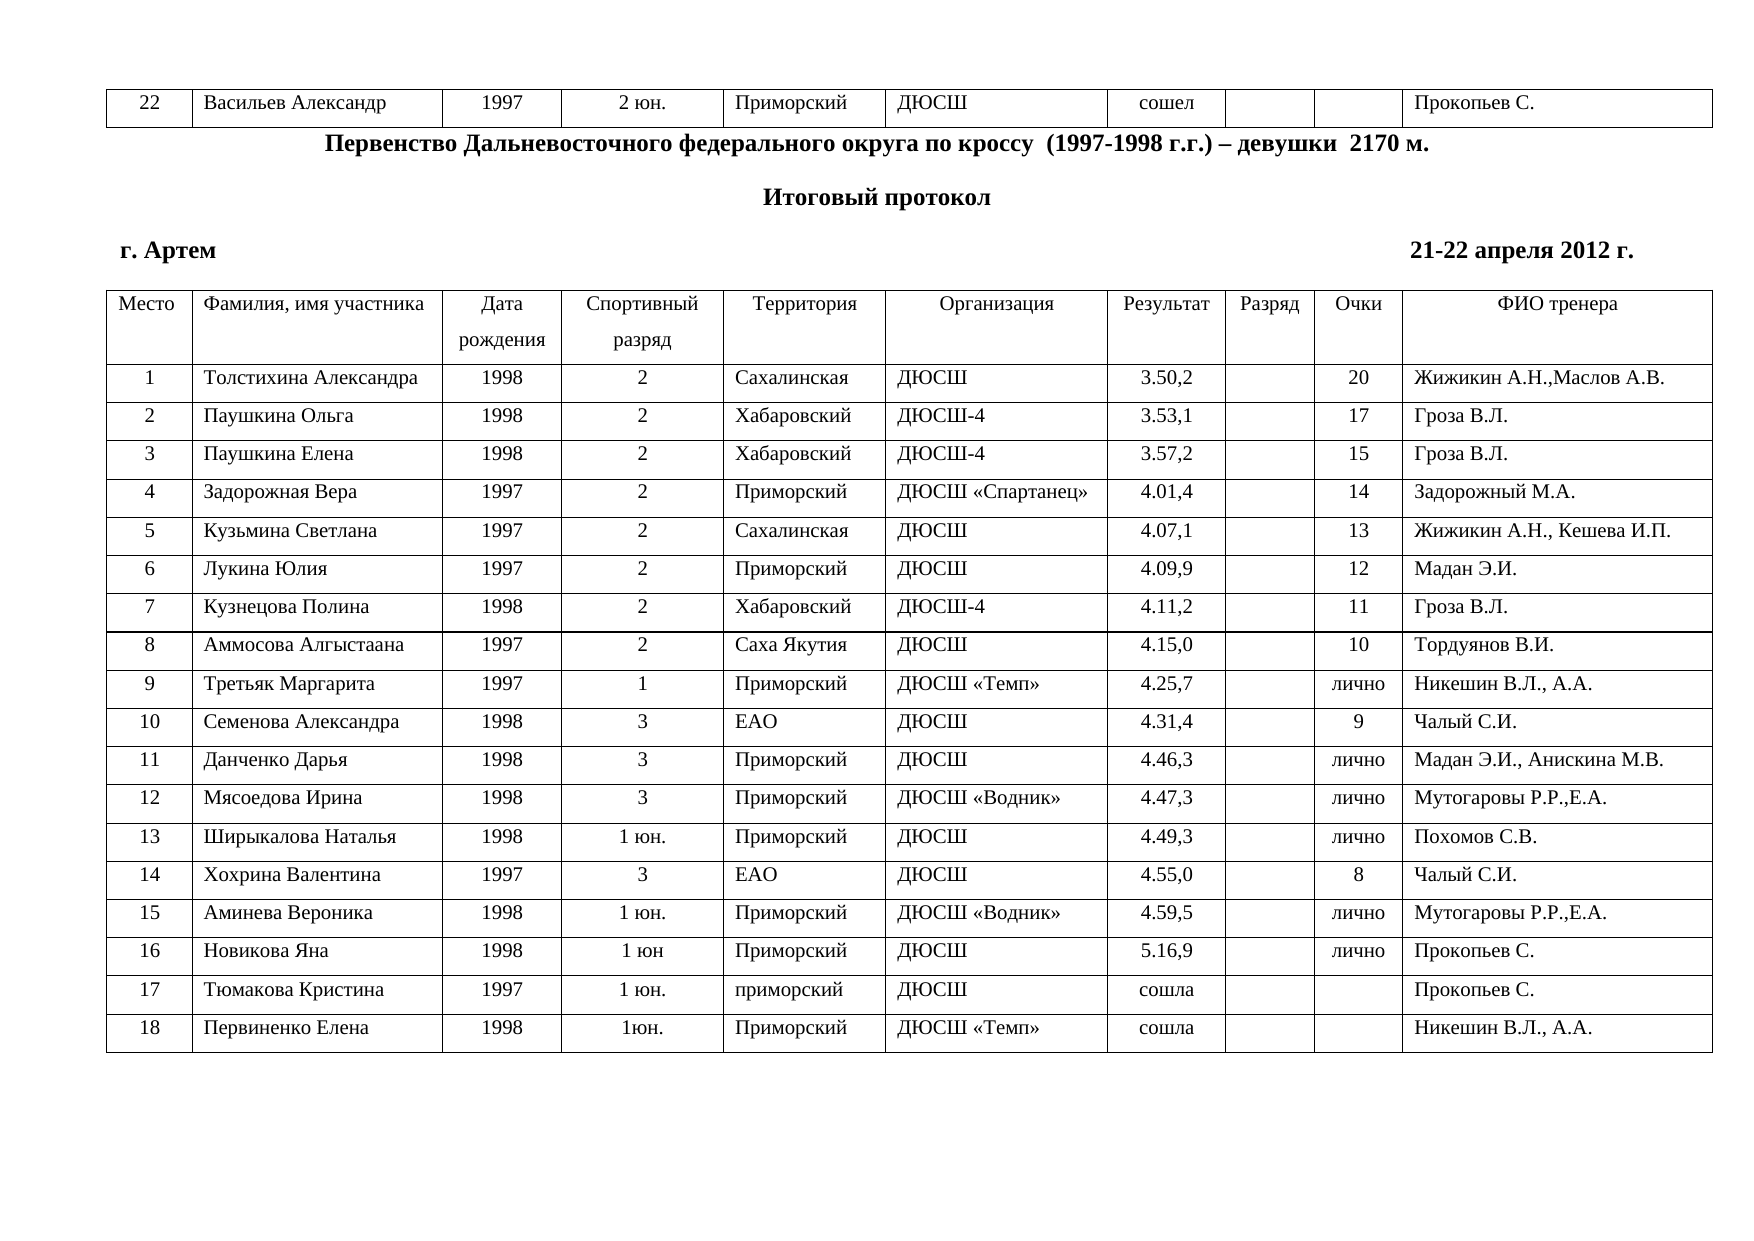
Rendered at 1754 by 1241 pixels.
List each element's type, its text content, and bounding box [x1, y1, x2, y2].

table_cell [1226, 785, 1314, 822]
table_cell Толстихина Александра [193, 365, 442, 402]
table_header Результат [1108, 291, 1225, 364]
table_cell Сахалинская [724, 365, 885, 402]
table_cell лично [1315, 938, 1402, 975]
table_cell Жижикин А.Н.,Маслов А.В. [1403, 365, 1712, 402]
table_cell ДЮСШ-4 [886, 403, 1107, 440]
table_cell 13 [1315, 518, 1402, 555]
table_cell 3 [562, 709, 723, 746]
table_cell Приморский [724, 938, 885, 975]
table_header Дата рождения [443, 291, 561, 364]
table_cell [1315, 976, 1402, 1014]
table_cell 4.47,3 [1108, 785, 1225, 822]
table_cell [1226, 90, 1314, 127]
table_cell ДЮСШ «Темп» [886, 671, 1107, 708]
table_cell Мясоедова Ирина [193, 785, 442, 822]
table_cell 10 [107, 709, 192, 746]
table_cell 3 [562, 747, 723, 784]
table_cell 15 [1315, 441, 1402, 478]
table_cell Тордуянов В.И. [1403, 633, 1712, 669]
table_cell 8 [107, 633, 192, 669]
table_cell 1997 [443, 90, 561, 127]
table_cell Приморский [724, 480, 885, 517]
table_cell Жижикин А.Н., Кешева И.П. [1403, 518, 1712, 555]
table_cell 4.46,3 [1108, 747, 1225, 784]
text Итоговый протокол [118, 182, 1636, 211]
table_cell Прокопьев С. [1403, 938, 1712, 975]
table_cell 4.49,3 [1108, 824, 1225, 861]
table_cell 1997 [443, 862, 561, 899]
table_cell 5.16,9 [1108, 938, 1225, 975]
table_cell 17 [107, 976, 192, 1014]
table_cell Задорожный М.А. [1403, 480, 1712, 517]
table_cell ДЮСШ «Водник» [886, 900, 1107, 937]
table_cell 3 [107, 441, 192, 478]
table_cell Чалый С.И. [1403, 709, 1712, 746]
table_cell Саха Якутия [724, 633, 885, 669]
table_cell 1 юн [562, 938, 723, 975]
table_header Организация [886, 291, 1107, 364]
table_cell 2 [562, 518, 723, 555]
table_cell Никешин В.Л., А.А. [1403, 671, 1712, 708]
table_cell приморский [724, 976, 885, 1014]
table_cell [1226, 900, 1314, 937]
table_cell ЕАО [724, 709, 885, 746]
table_cell Хабаровский [724, 441, 885, 478]
table_cell 4.25,7 [1108, 671, 1225, 708]
table_cell 1998 [443, 938, 561, 975]
table_cell лично [1315, 671, 1402, 708]
table_cell Приморский [724, 747, 885, 784]
table_cell 1997 [443, 633, 561, 669]
table_cell Мадан Э.И., Анискина М.В. [1403, 747, 1712, 784]
table_cell 2 [562, 633, 723, 669]
table_cell Мутогаровы Р.Р.,Е.А. [1403, 785, 1712, 822]
table_cell [1226, 976, 1314, 1014]
table_cell 17 [1315, 403, 1402, 440]
table_cell 9 [107, 671, 192, 708]
table_cell 22 [107, 90, 192, 127]
table_cell 14 [107, 862, 192, 899]
table_cell лично [1315, 824, 1402, 861]
table_cell Приморский [724, 824, 885, 861]
table_cell 15 [107, 900, 192, 937]
table_header Территория [724, 291, 885, 364]
table_cell 9 [1315, 709, 1402, 746]
table_cell Васильев Александр [193, 90, 442, 127]
table_cell 1 юн. [562, 824, 723, 861]
table_cell Сахалинская [724, 518, 885, 555]
table_cell Тюмакова Кристина [193, 976, 442, 1014]
table_cell 13 [107, 824, 192, 861]
table_cell ЕАО [724, 862, 885, 899]
table_cell лично [1315, 785, 1402, 822]
table_cell ДЮСШ [886, 824, 1107, 861]
table_cell ДЮСШ [886, 862, 1107, 899]
table_cell 4.55,0 [1108, 862, 1225, 899]
table_cell ДЮСШ [886, 709, 1107, 746]
table_cell ДЮСШ [886, 518, 1107, 555]
table_cell 1997 [443, 518, 561, 555]
table_cell 3.57,2 [1108, 441, 1225, 478]
table_cell 14 [1315, 480, 1402, 517]
table_cell Паушкина Елена [193, 441, 442, 478]
table_cell 2 юн. [562, 90, 723, 127]
table_cell Гроза В.Л. [1403, 441, 1712, 478]
table_header Спортивный разряд [562, 291, 723, 364]
table_cell 4.59,5 [1108, 900, 1225, 937]
table_cell Мутогаровы Р.Р.,Е.А. [1403, 900, 1712, 937]
table_cell Чалый С.И. [1403, 862, 1712, 899]
table_cell Новикова Яна [193, 938, 442, 975]
table_cell 1 юн. [562, 976, 723, 1014]
table_cell Приморский [724, 1015, 885, 1052]
table_cell 5 [107, 518, 192, 555]
table_header Фамилия, имя участника [193, 291, 442, 364]
table_cell [1226, 441, 1314, 478]
text г. Артем 21-22 апреля 2012 г. [118, 236, 1636, 264]
table_cell ДЮСШ [886, 976, 1107, 1014]
table_cell [1226, 403, 1314, 440]
table_cell 1997 [443, 976, 561, 1014]
table_cell [1226, 824, 1314, 861]
table_cell Приморский [724, 671, 885, 708]
table_cell лично [1315, 747, 1402, 784]
table_cell 16 [107, 938, 192, 975]
text Первенство Дальневосточного федерального округа по кроссу (1997-1998 г.г.) – девушки 2170 м. [118, 128, 1636, 157]
table_cell [1315, 1015, 1402, 1052]
table_cell Прокопьев С. [1403, 976, 1712, 1014]
table_cell 11 [1315, 594, 1402, 631]
table_cell [1226, 1015, 1314, 1052]
table_cell 1998 [443, 709, 561, 746]
table_cell Кузьмина Светлана [193, 518, 442, 555]
table_cell 12 [107, 785, 192, 822]
table_cell 2 [562, 403, 723, 440]
table_cell Гроза В.Л. [1403, 403, 1712, 440]
table_cell лично [1315, 900, 1402, 937]
table_cell 4.01,4 [1108, 480, 1225, 517]
table_cell Кузнецова Полина [193, 594, 442, 631]
table_cell ДЮСШ «Темп» [886, 1015, 1107, 1052]
table_cell ДЮСШ [886, 747, 1107, 784]
table_cell 1998 [443, 900, 561, 937]
table_cell 4.31,4 [1108, 709, 1225, 746]
table_cell Мадан Э.И. [1403, 556, 1712, 593]
table_cell 1998 [443, 441, 561, 478]
table_cell Третьяк Маргарита [193, 671, 442, 708]
table_cell [1226, 480, 1314, 517]
table_cell 11 [107, 747, 192, 784]
table_cell Аммосова Алгыстаана [193, 633, 442, 669]
table_cell Приморский [724, 900, 885, 937]
table_cell [1226, 518, 1314, 555]
table_cell [1226, 671, 1314, 708]
table_cell [1226, 365, 1314, 402]
table_cell ДЮСШ-4 [886, 594, 1107, 631]
table_cell 1998 [443, 403, 561, 440]
table_cell 4.15,0 [1108, 633, 1225, 669]
table_cell 1998 [443, 1015, 561, 1052]
table_cell Лукина Юлия [193, 556, 442, 593]
table_cell Хохрина Валентина [193, 862, 442, 899]
table_header Очки [1315, 291, 1402, 364]
table_cell Хабаровский [724, 594, 885, 631]
table_cell Приморский [724, 785, 885, 822]
table_cell Приморский [724, 556, 885, 593]
table_cell 7 [107, 594, 192, 631]
table_cell Приморский [724, 90, 885, 127]
table_cell 10 [1315, 633, 1402, 669]
table_cell 12 [1315, 556, 1402, 593]
table_cell [1315, 90, 1402, 127]
table_cell Хабаровский [724, 403, 885, 440]
table_cell 1998 [443, 785, 561, 822]
table_cell Ширыкалова Наталья [193, 824, 442, 861]
table_cell 4.11,2 [1108, 594, 1225, 631]
table_cell 2 [562, 556, 723, 593]
table_cell [1226, 747, 1314, 784]
table_cell 3 [562, 785, 723, 822]
table_cell 4.07,1 [1108, 518, 1225, 555]
table_cell [1226, 938, 1314, 975]
table_cell 6 [107, 556, 192, 593]
table_cell 1 [107, 365, 192, 402]
table_cell 1997 [443, 480, 561, 517]
table_cell сошел [1108, 90, 1225, 127]
table_cell 2 [562, 365, 723, 402]
table_cell 2 [562, 594, 723, 631]
table_cell 1998 [443, 824, 561, 861]
table_cell 3.50,2 [1108, 365, 1225, 402]
table_cell Никешин В.Л., А.А. [1403, 1015, 1712, 1052]
table_cell 8 [1315, 862, 1402, 899]
table_cell 1998 [443, 747, 561, 784]
table_cell [1226, 556, 1314, 593]
table_cell ДЮСШ-4 [886, 441, 1107, 478]
table_cell ДЮСШ [886, 365, 1107, 402]
table_cell 20 [1315, 365, 1402, 402]
table_cell сошла [1108, 976, 1225, 1014]
table_cell 3.53,1 [1108, 403, 1225, 440]
table_cell 3 [562, 862, 723, 899]
table_cell Задорожная Вера [193, 480, 442, 517]
table_cell Данченко Дарья [193, 747, 442, 784]
table_cell 4.09,9 [1108, 556, 1225, 593]
table_cell 1998 [443, 365, 561, 402]
table_cell 1юн. [562, 1015, 723, 1052]
table_header Место [107, 291, 192, 364]
table_cell [1226, 862, 1314, 899]
table_cell 1998 [443, 594, 561, 631]
table_cell ДЮСШ «Водник» [886, 785, 1107, 822]
table_cell Семенова Александра [193, 709, 442, 746]
table_cell [1226, 633, 1314, 669]
table_cell Аминева Вероника [193, 900, 442, 937]
table_cell 1997 [443, 556, 561, 593]
table_cell 1 юн. [562, 900, 723, 937]
table_cell 18 [107, 1015, 192, 1052]
table_header Разряд [1226, 291, 1314, 364]
table_cell ДЮСШ [886, 90, 1107, 127]
table_cell сошла [1108, 1015, 1225, 1052]
table_cell 1997 [443, 671, 561, 708]
table_cell Гроза В.Л. [1403, 594, 1712, 631]
table_cell Первиненко Елена [193, 1015, 442, 1052]
table_cell Паушкина Ольга [193, 403, 442, 440]
table_cell ДЮСШ [886, 633, 1107, 669]
table_cell [1226, 594, 1314, 631]
table_cell Похомов С.В. [1403, 824, 1712, 861]
table_cell 1 [562, 671, 723, 708]
table_cell 4 [107, 480, 192, 517]
table_header ФИО тренера [1403, 291, 1712, 364]
table_cell 2 [562, 441, 723, 478]
table_cell ДЮСШ «Спартанец» [886, 480, 1107, 517]
table_cell [1226, 709, 1314, 746]
table_cell ДЮСШ [886, 938, 1107, 975]
table_cell Прокопьев С. [1403, 90, 1712, 127]
table_cell 2 [107, 403, 192, 440]
table_cell 2 [562, 480, 723, 517]
table_cell ДЮСШ [886, 556, 1107, 593]
